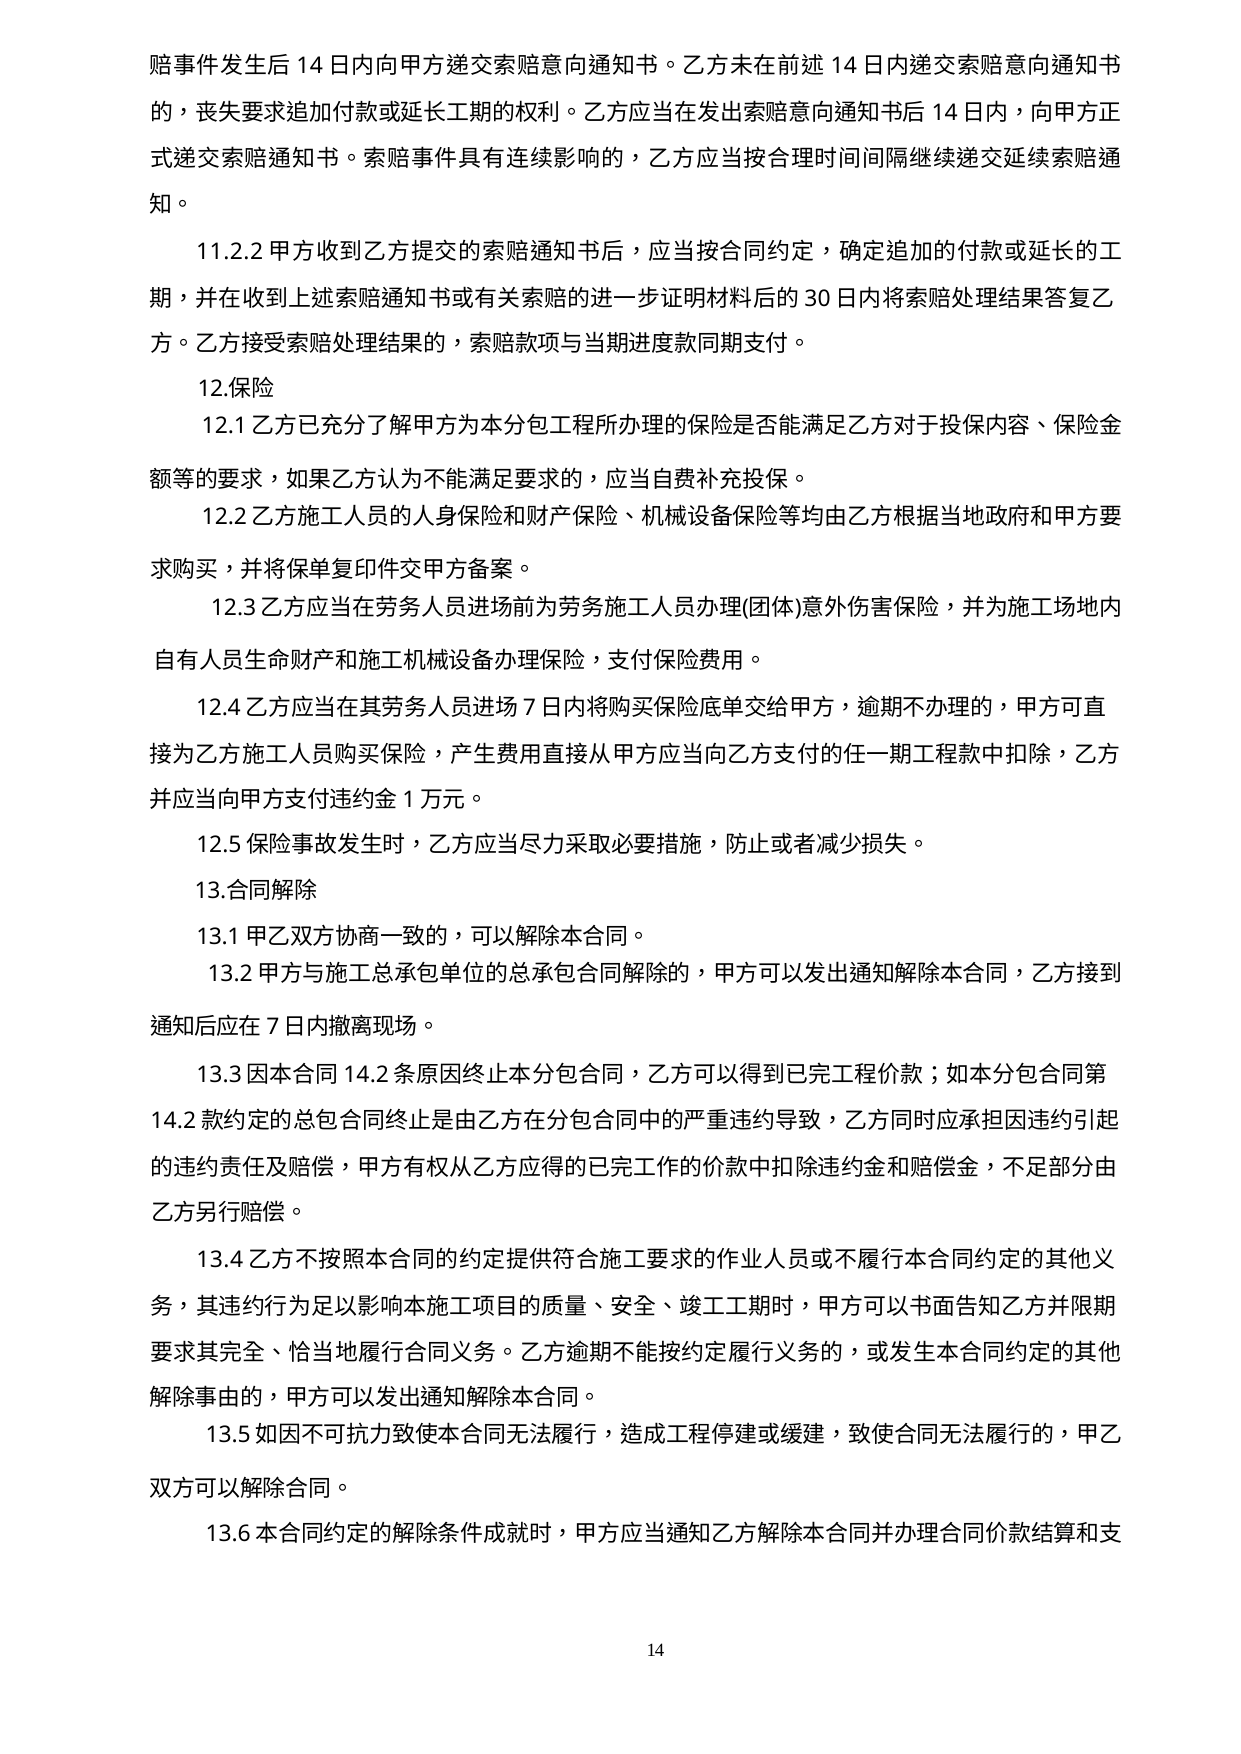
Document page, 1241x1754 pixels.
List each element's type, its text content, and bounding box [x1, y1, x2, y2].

text 求购买，并将保单复印件交甲方备案。 [150, 554, 1122, 583]
text 13.3因本合同14.2条原因终止本分包合同，乙方可以得到已完工程价款；如本分包合同第14.2款约定的总包合同终止是由乙方在分包合同中的严重违约导致，乙方同时应承担因违约引起的违约责任及赔偿，甲方有权从乙方应得的已完工作的价款中扣除违约金和赔偿金，不足部分由 [150, 1057, 1122, 1182]
text 方。乙方接受索赔处理结果的，索赔款项与当期进度款同期支付。 [150, 328, 1122, 357]
text 13.4乙方不按照本合同的约定提供符合施工要求的作业人员或不履行本合同约定的其他义务，其违约行为足以影响本施工项目的质量、安全、竣工工期时，甲方可以书面告知乙方并限期要求其完全、恰当地履行合同义务。乙方逾期不能按约定履行义务的，或发生本合同约定的其他 [150, 1243, 1122, 1367]
text 13.1甲乙双方协商一致的，可以解除本合同。 [196, 922, 1122, 950]
text 13.6本合同约定的解除条件成就时，甲方应当通知乙方解除本合同并办理合同价款结算和支 [149, 1519, 1122, 1547]
text 11.2.2甲方收到乙方提交的索赔通知书后，应当按合同约定，确定追加的付款或延长的工期，并在收到上述索赔通知书或有关索赔的进一步证明材料后的30日内将索赔处理结果答复乙 [149, 235, 1122, 313]
text 13.合同解除 [194, 876, 1122, 904]
text 赔事件发生后14日内向甲方递交索赔意向通知书。乙方未在前述14日内递交索赔意向通知书的，丧失要求追加付款或延长工期的权利。乙方应当在发出索赔意向通知书后14日内，向甲方正式递交索赔通知书。索赔事件具有连续影响的，乙方应当按合理时间间隔继续递交延续索赔通 [149, 49, 1122, 173]
text 12.5保险事故发生时，乙方应当尽力采取必要措施，防止或者减少损失。 [196, 830, 1122, 859]
text 12.保险 [197, 374, 1122, 403]
text 解除事由的，甲方可以发出通知解除本合同。 [149, 1383, 1122, 1412]
text 乙方另行赔偿。 [151, 1197, 1122, 1226]
text 并应当向甲方支付违约金1万元。 [149, 784, 1122, 813]
text 13.2甲方与施工总承包单位的总承包合同解除的，甲方可以发出通知解除本合同，乙方接到 [149, 967, 1122, 1012]
text 12.4乙方应当在其劳务人员进场7日内将购买保险底单交给甲方，逾期不办理的，甲方可直接为乙方施工人员购买保险，产生费用直接从甲方应当向乙方支付的任一期工程款中扣除，乙方 [149, 691, 1122, 769]
text 12.1乙方已充分了解甲方为本分包工程所办理的保险是否能满足乙方对于投保内容、保险金 [149, 419, 1122, 464]
text 双方可以解除合同。 [149, 1473, 1122, 1502]
text 自有人员生命财产和施工机械设备办理保险，支付保险费用。 [153, 645, 1122, 674]
text 12.2乙方施工人员的人身保险和财产保险、机械设备保险等均由乙方根据当地政府和甲方要 [149, 510, 1122, 554]
text 通知后应在7日内撤离现场。 [150, 1012, 1122, 1040]
text 知。 [149, 189, 1122, 218]
text 额等的要求，如果乙方认为不能满足要求的，应当自费补充投保。 [149, 464, 1122, 493]
text 13.5如因不可抗力致使本合同无法履行，造成工程停建或缓建，致使合同无法履行的，甲乙 [149, 1428, 1122, 1473]
text 12.3乙方应当在劳务人员进场前为劳务施工人员办理(团体)意外伤害保险，并为施工场地内 [149, 600, 1122, 645]
